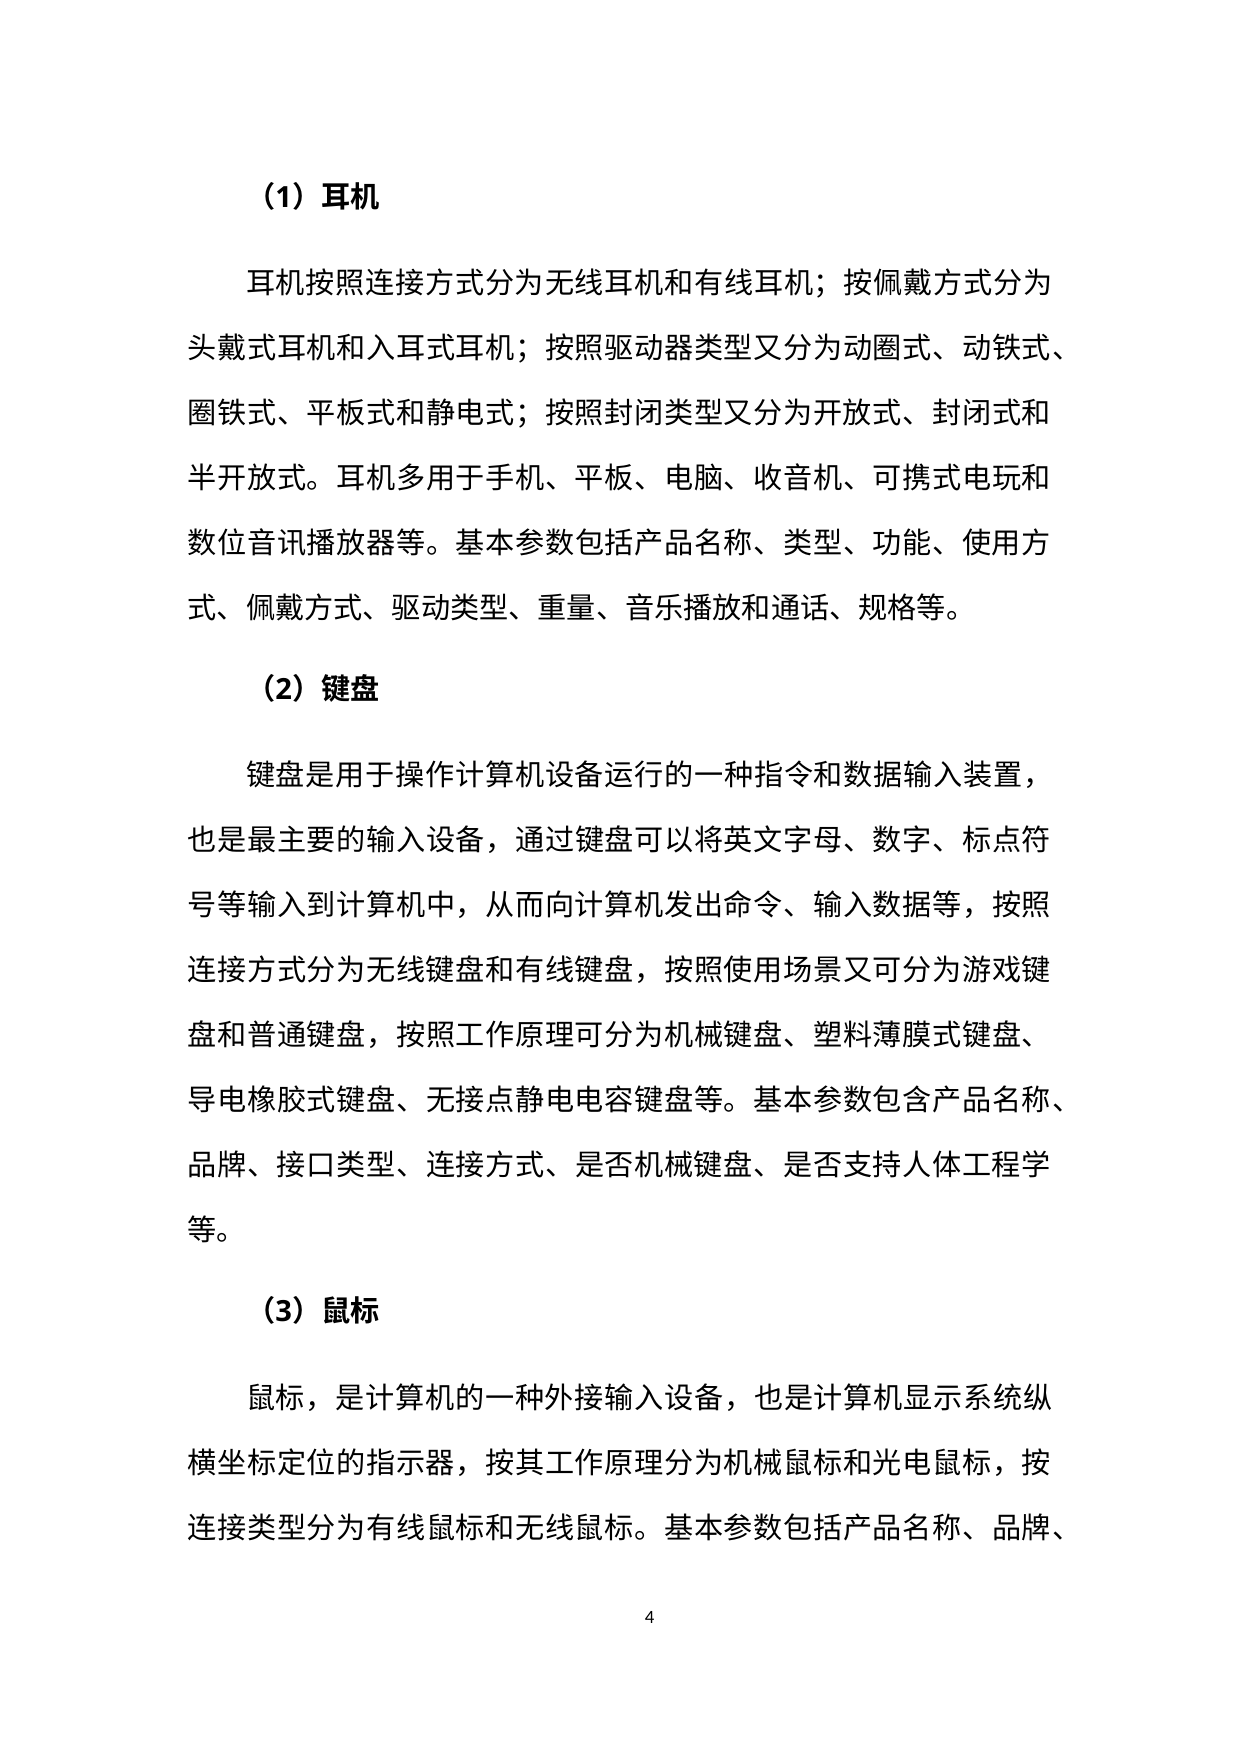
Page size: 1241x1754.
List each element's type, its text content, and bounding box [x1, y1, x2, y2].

subtitle （3）鼠标 [187, 1277, 1053, 1342]
text 耳机按照连接方式分为无线耳机和有线耳机；按佩戴方式分为头戴式耳机和入耳式耳机；按照驱动器类型又分为动圈式、动铁式、圈铁式、平板式和静电式；按照封闭类型又分为开放式、封闭式和半开放式。耳机多用于手机、平板、电脑、收音机、可携式电玩和数位音讯播放器等。基本参数包括产品名称、类型、功能、使用方式、佩戴方式、驱动类型、重量、音乐播放和通话、规格等。 [187, 248, 1053, 638]
subtitle （2）键盘 [187, 654, 1053, 719]
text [187, 1363, 1053, 1558]
text 键盘是用于操作计算机设备运行的一种指令和数据输入装置，也是最主要的输入设备，通过键盘可以将英文字母、数字、标点符号等输入到计算机中，从而向计算机发出命令、输入数据等，按照连接方式分为无线键盘和有线键盘，按照使用场景又可分为游戏键盘和普通键盘，按照工作原理可分为机械键盘、塑料薄膜式键盘、导电橡胶式键盘、无接点静电电容键盘等。基本参数包含产品名称、品牌、接口类型、连接方式、是否机械键盘、是否支持人体工程学等。 [187, 741, 1053, 1261]
subtitle （1）耳机 [187, 162, 1053, 227]
